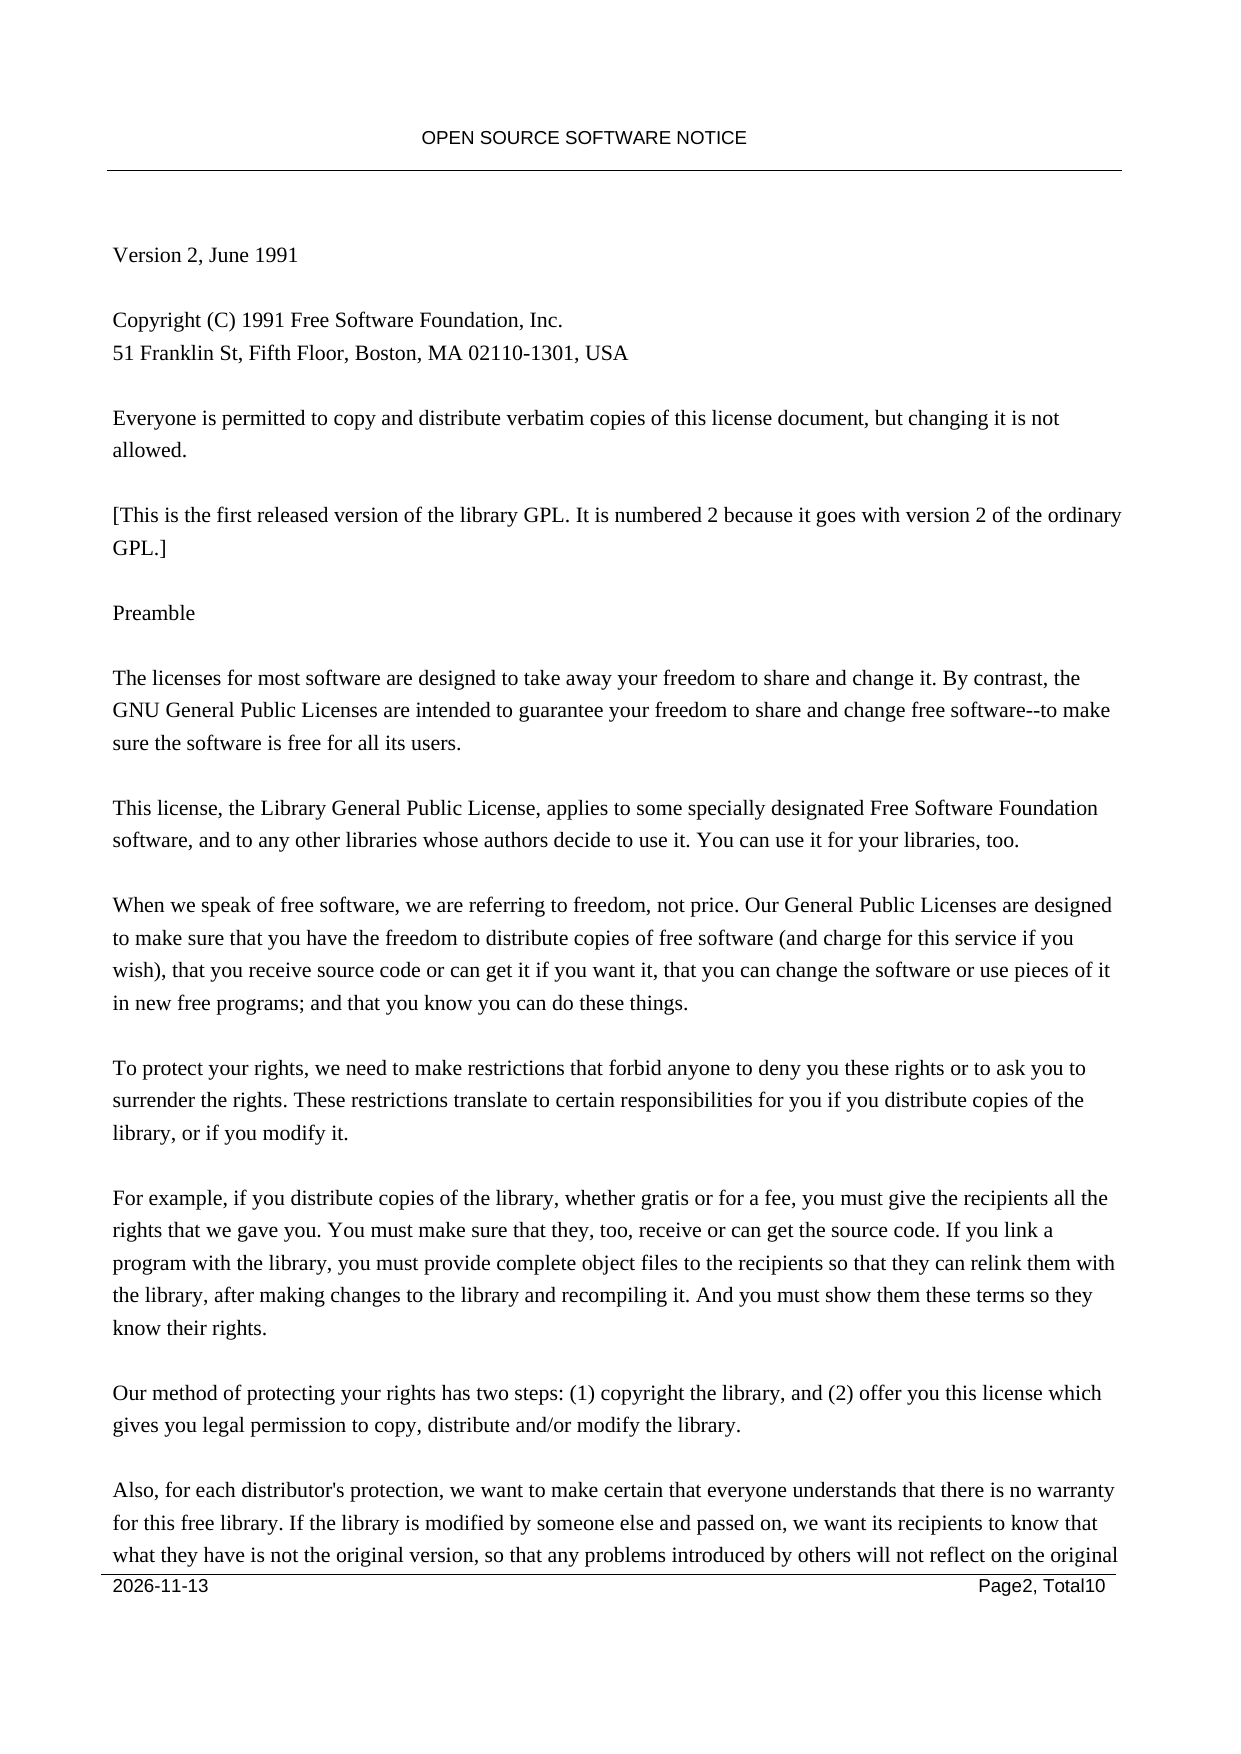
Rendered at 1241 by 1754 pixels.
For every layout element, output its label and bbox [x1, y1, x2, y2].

text [112, 206, 1128, 1571]
